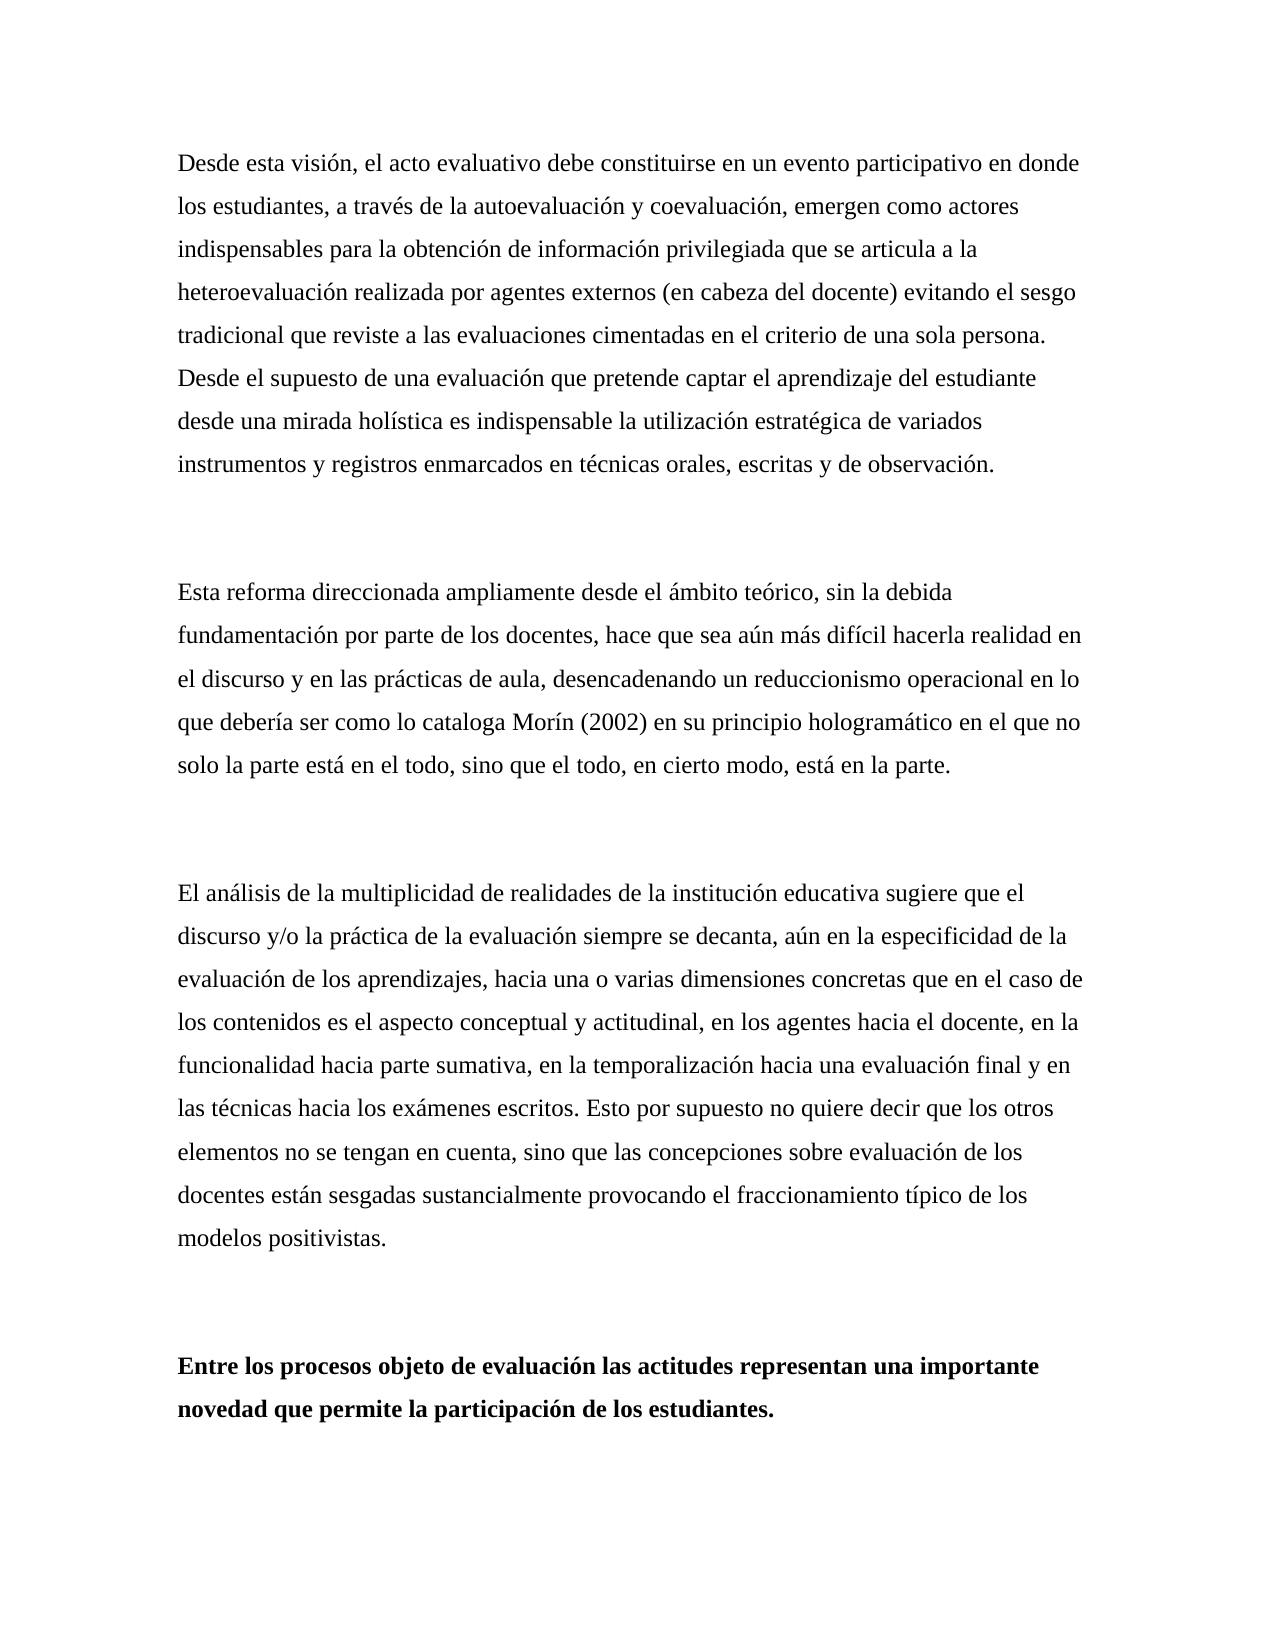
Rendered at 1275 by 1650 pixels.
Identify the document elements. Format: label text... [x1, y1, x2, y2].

text El análisis de la multiplicidad de realidades de la institución educativa sugiere que el discurso y/o la práctica de la evaluación siempre se decanta, aún en la especificidad de la evaluación de los aprendizajes, hacia una o varias dimensiones concretas que en el caso de los contenidos es el aspecto conceptual y actitudinal, en los agentes hacia el docente, en la funcionalidad hacia parte sumativa, en la temporalización hacia una evaluación final y en las técnicas hacia los exámenes escritos. Esto por supuesto no quiere decir que los otros elementos no se tengan en cuenta, sino que las concepciones sobre evaluación de los docentes están sesgadas sustancialmente provocando el fraccionamiento típico de los modelos positivistas. [177, 878, 1098, 1252]
text Esta reforma direccionada ampliamente desde el ámbito teórico, sin la debida fundamentación por parte de los docentes, hace que sea aún más difícil hacerla realidad en el discurso y en las prácticas de aula, desencadenando un reduccionismo operacional en lo que debería ser como lo cataloga Morín (2002) en su principio hologramático en el que no solo la parte está en el todo, sino que el todo, en cierto modo, está en la parte. [177, 577, 1098, 779]
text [177, 148, 1098, 478]
text Entre los procesos objeto de evaluación las actitudes representan una importante novedad que permite la participación de los estudiantes. [177, 1351, 1098, 1423]
